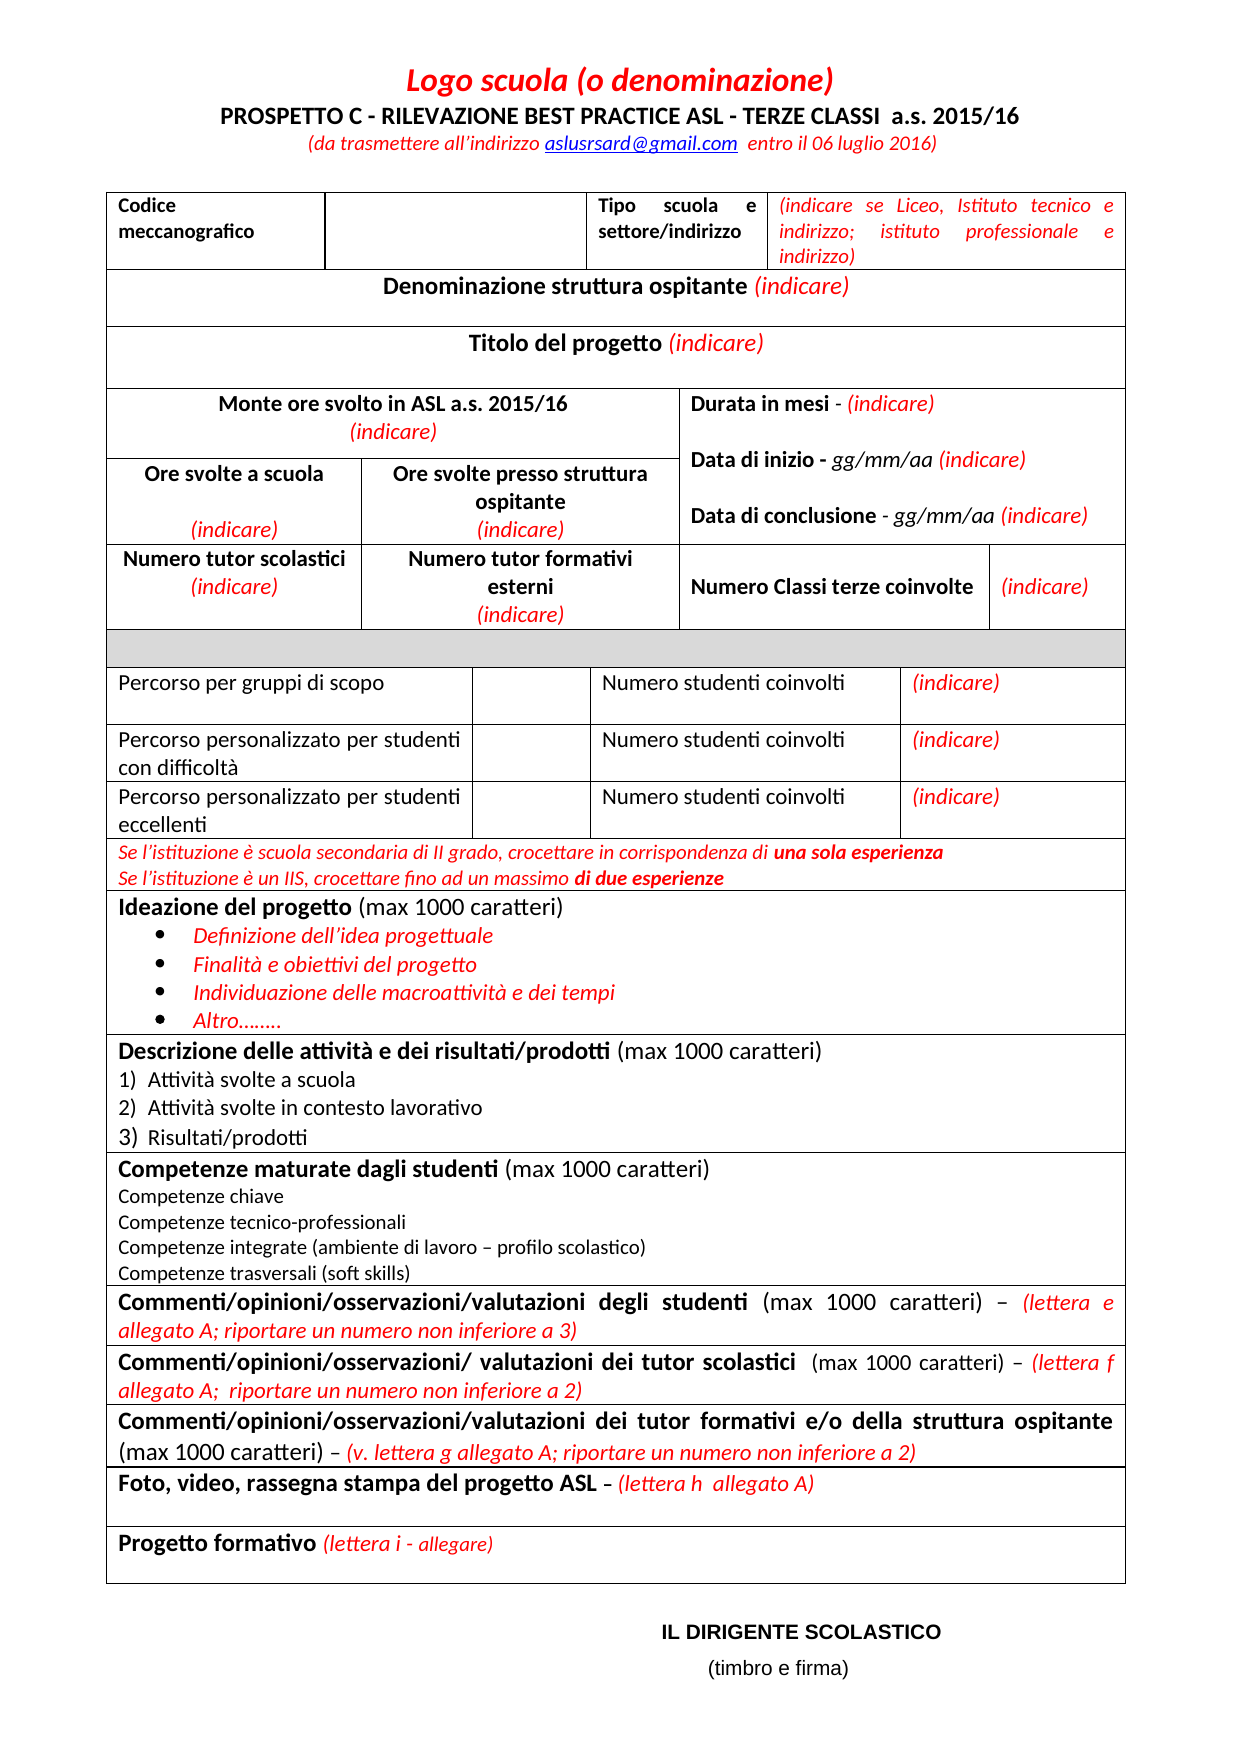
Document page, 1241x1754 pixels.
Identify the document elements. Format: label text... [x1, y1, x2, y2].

table_cell Ore svolte a scuola (indicare) [107, 459, 361, 543]
text PROSPETTO C - RILEVAZIONE BEST PRACTICE ASL - TERZE CLASSI a.s. 2015/16 [118, 100, 1122, 130]
table_cell Durata in mesi - (indicare) Data di inizio - gg/mm/aa (indicare) Data di conclusione - gg/mm/aa (indicare) [680, 389, 1125, 543]
table_cell Commenti/opinioni/osservazioni/valutazioni dei tutor formativi e/o della struttura ospitante (max 1000 caratteri) – (v. lettera g allegato A; riportare un numero non inferiore a 2) [107, 1405, 1125, 1466]
table_header Tipo scuola e settore/indirizzo [587, 193, 767, 269]
table_cell Numero studenti coinvolti [591, 725, 900, 781]
table_cell (indicare) [901, 668, 1125, 724]
table_cell Denominazione struttura ospitante (indicare) [107, 270, 1125, 326]
table_cell Numero studenti coinvolti [591, 668, 900, 724]
table_cell Ore svolte presso struttura ospitante (indicare) [362, 459, 679, 543]
table_header [326, 193, 586, 269]
table_cell [107, 630, 1125, 667]
table_cell (indicare) [990, 545, 1125, 628]
table_cell Numero tutor formativi esterni (indicare) [362, 545, 679, 628]
table_cell Numero studenti coinvolti [591, 782, 900, 838]
table_cell (indicare) [901, 782, 1125, 838]
table_cell Foto, video, rassegna stampa del progetto ASL – (lettera h allegato A) [107, 1468, 1125, 1526]
table_cell Titolo del progetto (indicare) [107, 327, 1125, 388]
table_cell Competenze maturate dagli studenti (max 1000 caratteri) Competenze chiave Competenze tecnico-professionali Competenze integrate (ambiente di lavoro – profilo scolastico) Competenze trasversali (soft skills) [107, 1153, 1125, 1285]
table_cell Se l’istituzione è scuola secondaria di II grado, crocettare in corrispondenza di una sola esperienza Se l’istituzione è un IIS, crocettare fino ad un massimo di due esperienze [107, 839, 1125, 890]
table_cell Percorso personalizzato per studenti con difficoltà [107, 725, 472, 781]
table_header (indicare se Liceo, Istituto tecnico e indirizzo; istituto professionale e indirizzo) [768, 193, 1125, 269]
table_cell Numero tutor scolastici (indicare) [107, 545, 361, 628]
table_cell (indicare) [901, 725, 1125, 781]
table_cell [473, 668, 590, 724]
table_header Codice meccanografico [107, 193, 324, 269]
table_cell Ideazione del progetto (max 1000 caratteri) Definizione dell’idea progettuale Finalità e obiettivi del progetto Individuazione delle macroattività e dei tempi Altro…….. [107, 891, 1125, 1034]
text (timbro e firma) [118, 1656, 1122, 1680]
table_cell Descrizione delle attività e dei risultati/prodotti (max 1000 caratteri) Attività svolte a scuola Attività svolte in contesto lavorativo Risultati/prodotti [107, 1035, 1125, 1152]
text IL DIRIGENTE SCOLASTICO [118, 1620, 1122, 1644]
table_cell Numero Classi terze coinvolte [680, 545, 989, 628]
table_cell Progetto formativo (lettera i - allegare) [107, 1527, 1125, 1583]
text Logo scuola (o denominazione) [118, 59, 1122, 100]
text (da trasmettere all’indirizzo aslusrsard@gmail.com entro il 06 luglio 2016) [118, 130, 1122, 156]
table_cell [473, 725, 590, 781]
table_cell Monte ore svolto in ASL a.s. 2015/16 (indicare) [107, 389, 679, 458]
table_cell [473, 782, 590, 838]
table_cell Commenti/opinioni/osservazioni/valutazioni degli studenti (max 1000 caratteri) – (lettera e allegato A; riportare un numero non inferiore a 3) [107, 1286, 1125, 1345]
table_cell Percorso per gruppi di scopo [107, 668, 472, 724]
table_cell Commenti/opinioni/osservazioni/ valutazioni dei tutor scolastici (max 1000 caratteri) – (lettera f allegato A; riportare un numero non inferiore a 2) [107, 1346, 1125, 1404]
table_cell Percorso personalizzato per studenti eccellenti [107, 782, 472, 838]
